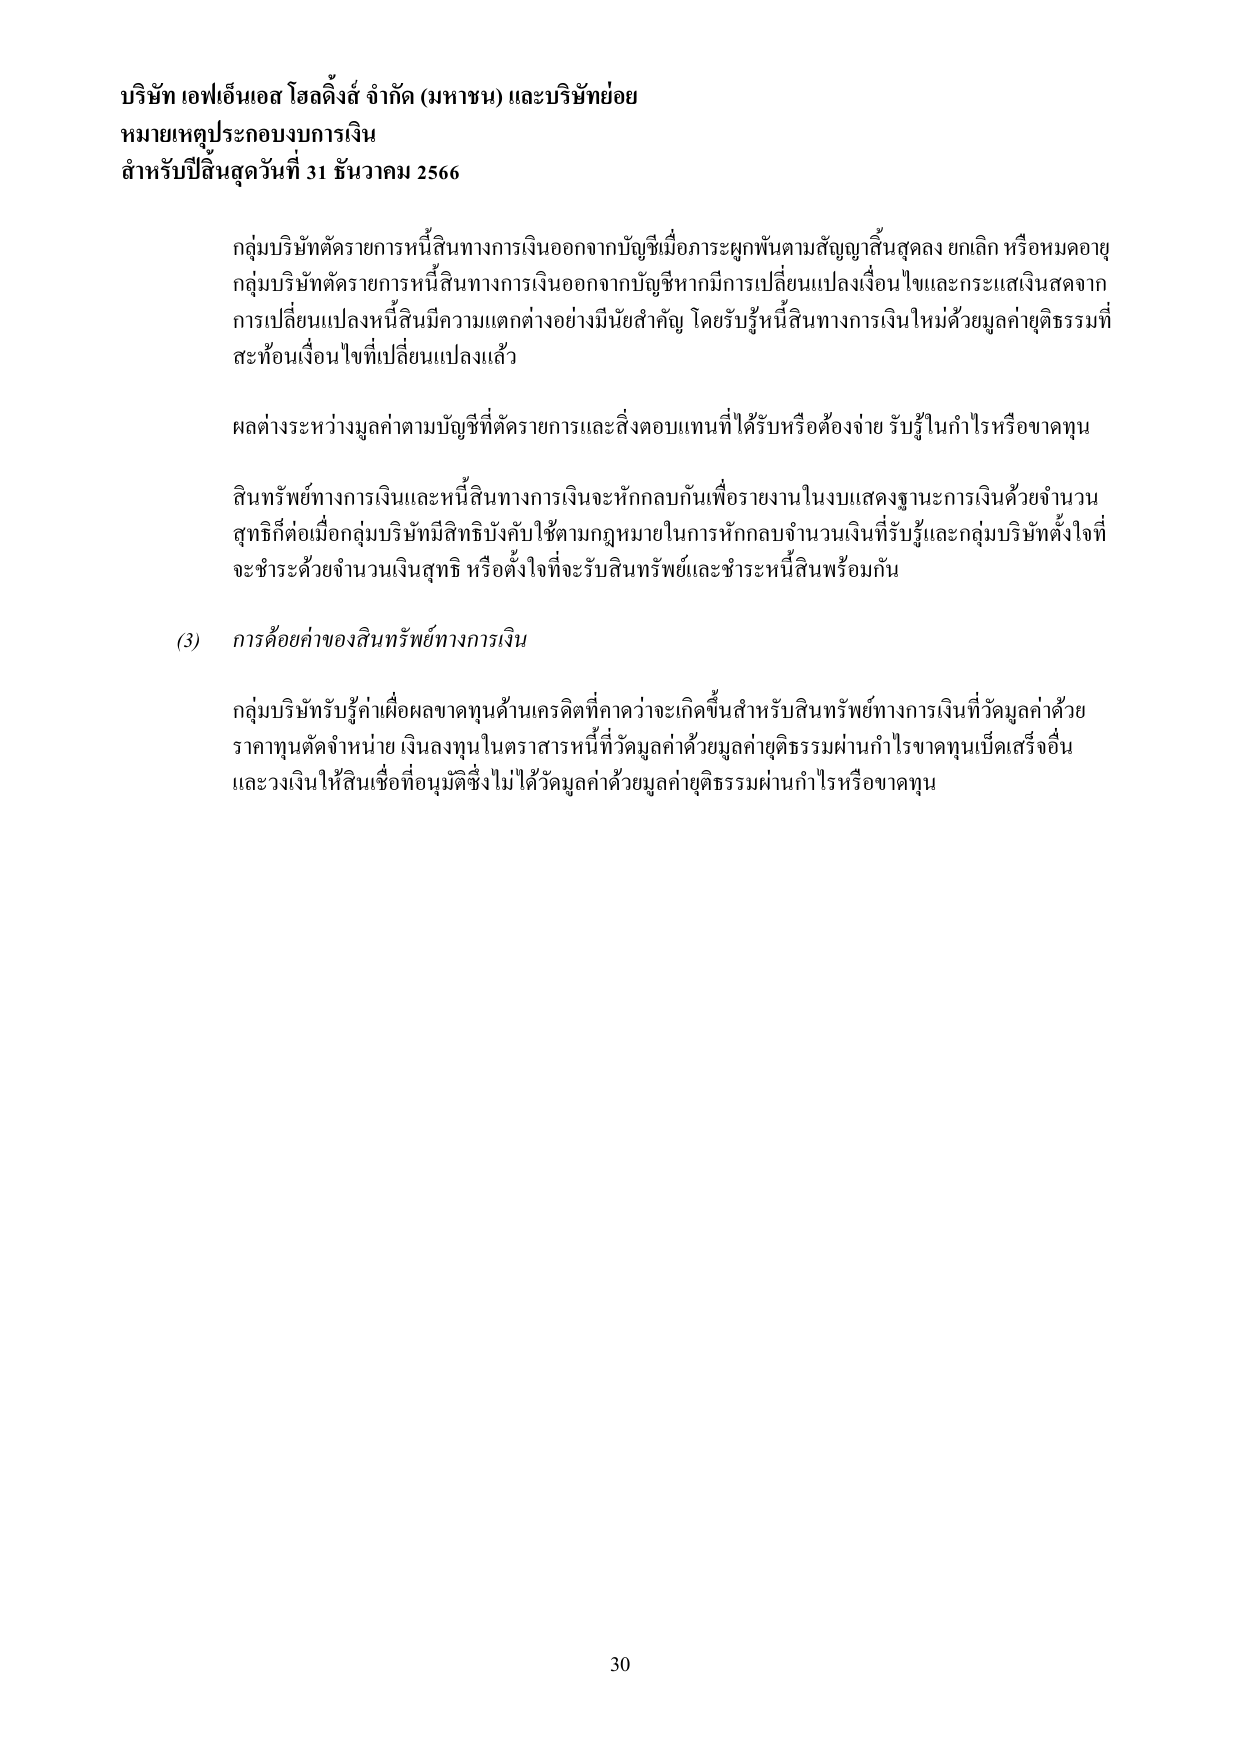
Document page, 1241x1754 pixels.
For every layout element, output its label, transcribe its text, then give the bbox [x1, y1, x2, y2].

list สินทรัพย์ทางการเงินและหนี้สินทางการเงินจะหักกลบกันเพื่อรายงานในงบแสดงฐานะการเงินด้วยจำนวนสุทธิก็ต่อเมื่อกลุ่มบริษัทมีสิทธิบังคับใช้ตามกฎหมายในการหักกลบจำนวนเงินที่รับรู้และกลุ่มบริษัทตั้งใจที่จะชำระด้วยจำนวนเงินสุทธิ หรือตั้งใจที่จะรับสินทรัพย์และชำระหนี้สินพร้อมกัน [232, 476, 1120, 585]
list กลุ่มบริษัทรับรู้ค่าเผื่อผลขาดทุนด้านเครดิตที่คาดว่าจะเกิดขึ้นสำหรับสินทรัพย์ทางการเงินที่วัดมูลค่าด้วยราคาทุนตัดจำหน่าย เงินลงทุนในตราสารหนี้ที่วัดมูลค่าด้วยมูลค่ายุติธรรมผ่านกำไรขาดทุนเบ็ดเสร็จอื่น และวงเงินให้สินเชื่อที่อนุมัติซึ่งไม่ได้วัดมูลค่าด้วยมูลค่ายุติธรรมผ่านกำไรหรือขาดทุน [232, 689, 1120, 798]
list ผลต่างระหว่างมูลค่าตามบัญชีที่ตัดรายการและสิ่งตอบแทนที่ได้รับหรือต้องจ่าย รับรู้ในกำไรหรือขาดทุน [232, 406, 1120, 442]
list การด้อยค่าของสินทรัพย์ทางการเงิน [176, 619, 1120, 655]
list กลุ่มบริษัทตัดรายการหนี้สินทางการเงินออกจากบัญชีเมื่อภาระผูกพันตามสัญญาสิ้นสุดลง ยกเลิก หรือหมดอายุ กลุ่มบริษัทตัดรายการหนี้สินทางการเงินออกจากบัญชีหากมีการเปลี่ยนแปลงเงื่อนไขและกระแสเงินสดจากการเปลี่ยนแปลงหนี้สินมีความแตกต่างอย่างมีนัยสำคัญ โดยรับรู้หนี้สินทางการเงินใหม่ด้วยมูลค่ายุติธรรมที่สะท้อนเงื่อนไขที่เปลี่ยนแปลงแล้ว [232, 227, 1120, 372]
